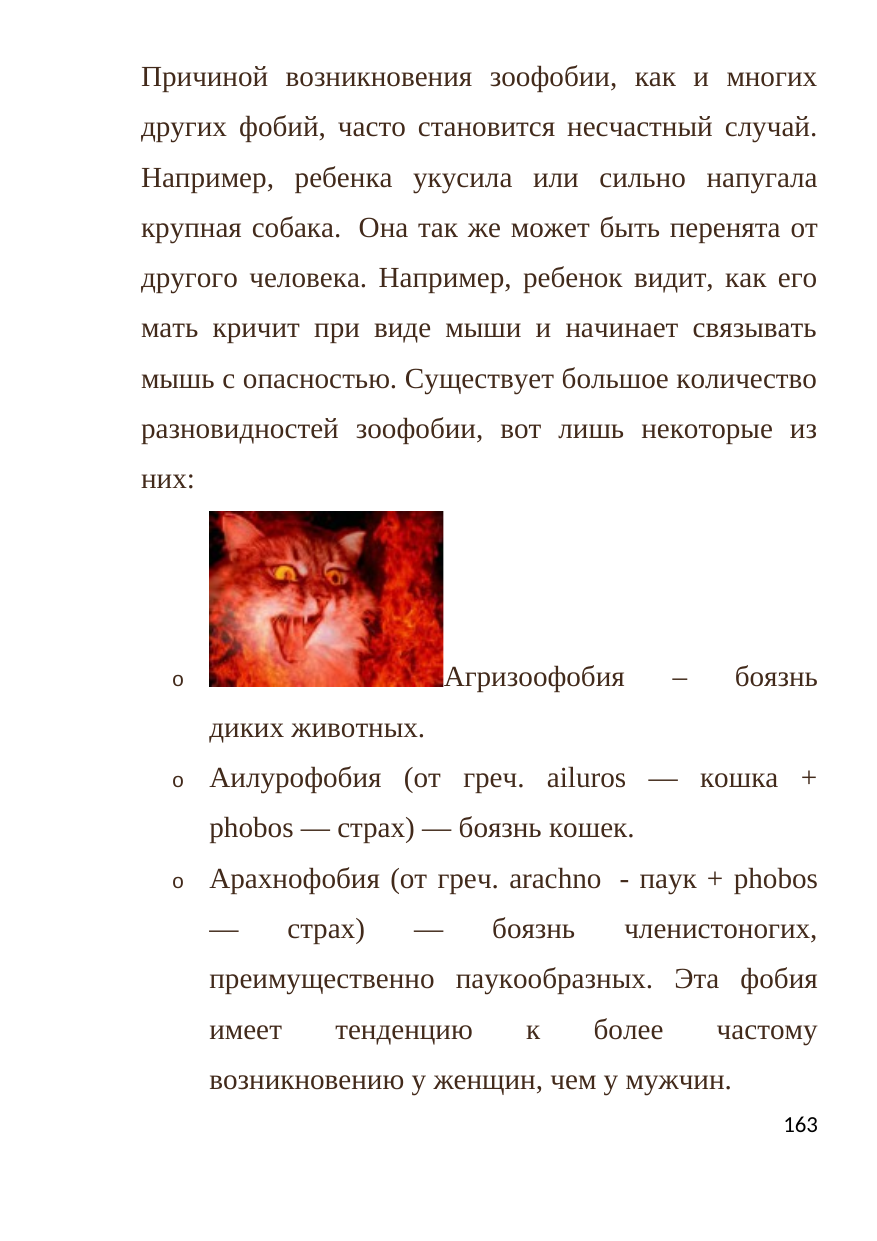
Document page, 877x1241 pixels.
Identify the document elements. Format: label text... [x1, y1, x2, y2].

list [103, 59, 818, 495]
list Арахнофобия (от греч. arachno - паук + phobos — страх) — боязнь членистоногих, преимущественно паукообразных. Эта фобия имеет тенденцию к более частому возникновению у женщин, чем у мужчин. [172, 861, 818, 1096]
list Аилурофобия (от греч. ailuros — кошка + phobos — страх) — боязнь кошек. [172, 760, 818, 844]
picture [209, 511, 444, 687]
